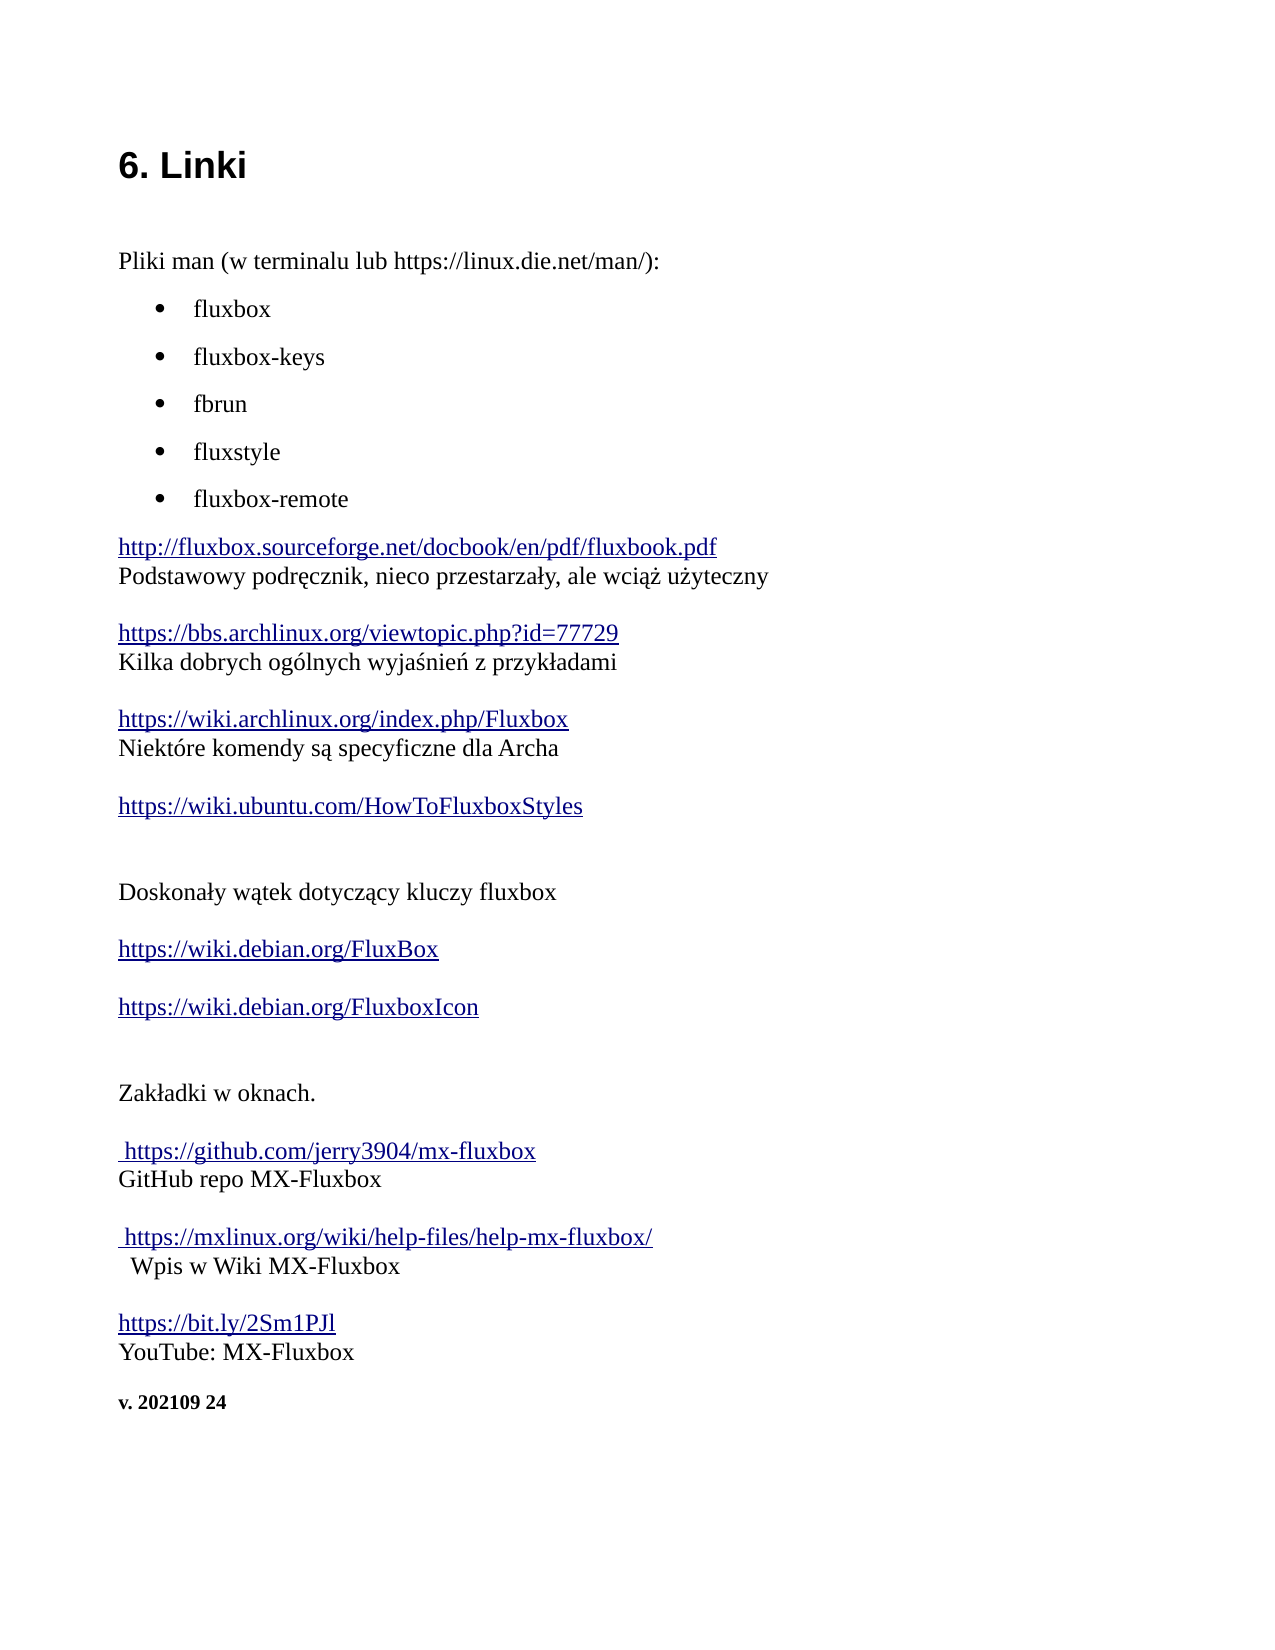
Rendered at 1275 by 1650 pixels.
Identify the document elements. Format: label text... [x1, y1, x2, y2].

text Niektóre komendy są specyficzne dla Archa [118, 733, 1157, 762]
text Pliki man (w terminalu lub https://linux.die.net/man/): [118, 246, 1157, 275]
text https://wiki.archlinux.org/index.php/Fluxbox [118, 704, 1157, 733]
list fluxbox-remote [156, 484, 1157, 513]
text Podstawowy podręcznik, nieco przestarzały, ale wciąż użyteczny [118, 561, 1157, 589]
text https://github.com/jerry3904/mx-fluxbox [118, 1136, 1157, 1164]
text Doskonały wątek dotyczący kluczy fluxbox [118, 877, 1157, 906]
text Zakładki w oknach. [118, 1078, 1157, 1107]
text GitHub repo MX-Fluxbox [118, 1164, 1157, 1193]
text https://bit.ly/2Sm1PJl [118, 1308, 1157, 1337]
list fbrun [156, 389, 1157, 418]
list fluxstyle [156, 437, 1157, 466]
list fluxbox-keys [156, 342, 1157, 370]
text Wpis w Wiki MX-Fluxbox [118, 1251, 1157, 1279]
text Kilka dobrych ogólnych wyjaśnień z przykładami [118, 647, 1157, 676]
text https://wiki.debian.org/FluxBox [118, 934, 1157, 963]
subtitle 6. Linki [118, 143, 1157, 186]
list fluxbox [156, 294, 1157, 323]
text v. 20210 [118, 1390, 1157, 1414]
text https://mxlinux.org/wiki/help-files/help-mx-fluxbox/ [118, 1222, 1157, 1251]
text https://wiki.debian.org/FluxboxIcon [118, 992, 1157, 1021]
text https://bbs.archlinux.org/viewtopic.php?id=77729 [118, 618, 1157, 647]
text YouTube: MX-Fluxbox [118, 1337, 1157, 1366]
text http://fluxbox.sourceforge.net/docbook/en/pdf/fluxbook.pdf [118, 532, 1157, 561]
text https://wiki.ubuntu.com/HowToFluxboxStyles [118, 791, 1157, 819]
